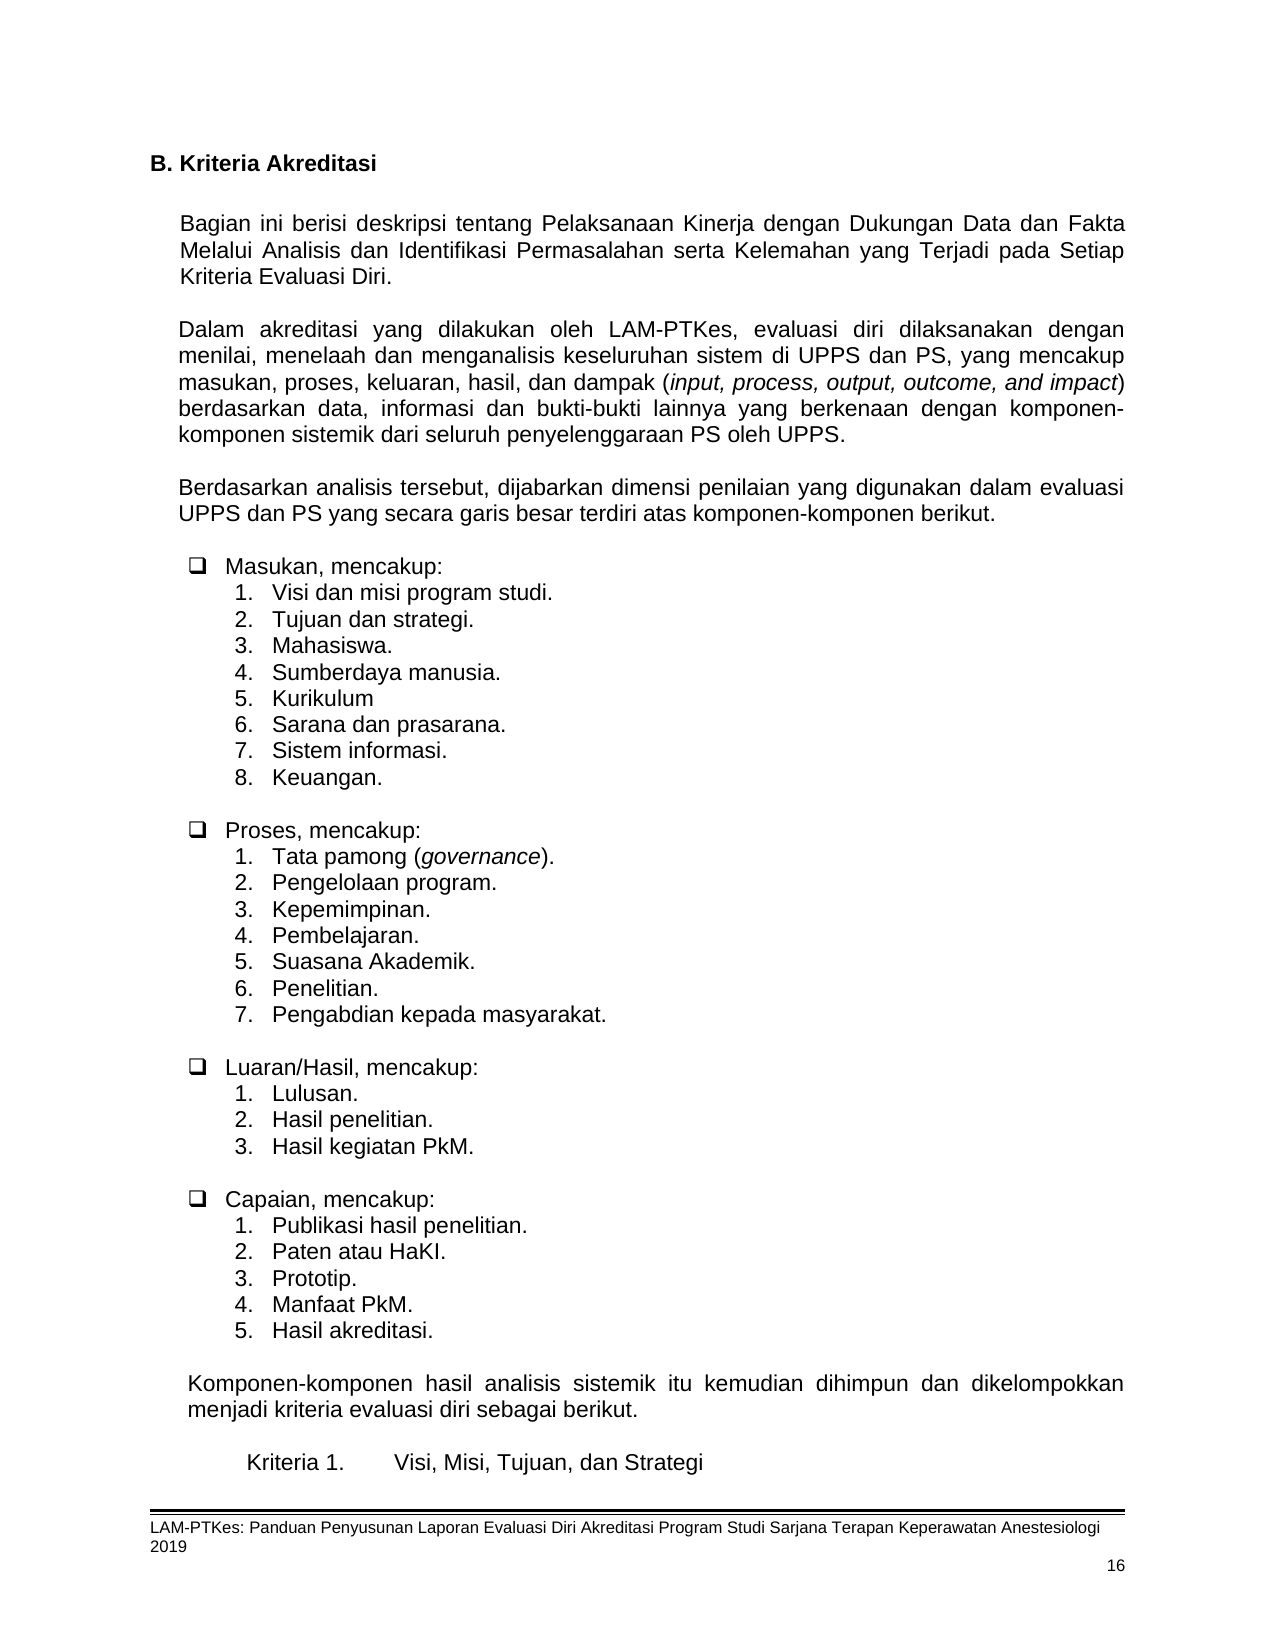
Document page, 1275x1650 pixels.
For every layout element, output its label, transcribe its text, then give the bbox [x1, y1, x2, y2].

list Mahasiswa. [234, 632, 1125, 658]
list Sumberdaya manusia. [234, 658, 1125, 685]
text Komponen-komponen hasil analisis sistemik itu kemudian dihimpun dan dikelompokkan menjadi kriteria evaluasi diri sebagai berikut. [187, 1370, 1125, 1423]
list Masukan, mencakup: [187, 553, 1125, 579]
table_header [235, 1449, 383, 1500]
list Publikasi hasil penelitian. [234, 1212, 1125, 1238]
list Pengabdian kepada masyarakat. [234, 1001, 1125, 1027]
text Dalam akreditasi yang dilakukan oleh LAM-PTKes, evaluasi diri dilaksanakan dengan menilai, menelaah dan menganalisis keseluruhan sistem di UPPS dan PS, yang mencakup masukan, proses, keluaran, hasil, dan dampak (input, process, output, outcome, and impact) berdasarkan data, informasi dan bukti-bukti lainnya yang berkenaan dengan komponen-komponen sistemik dari seluruh penyelenggaraan PS oleh UPPS. [178, 316, 1125, 448]
text Bagian ini berisi deskripsi tentang Pelaksanaan Kinerja dengan Dukungan Data dan Fakta Melalui Analisis dan Identifikasi Permasalahan serta Kelemahan yang Terjadi pada Setiap Kriteria Evaluasi Diri. [179, 210, 1125, 289]
list Kepemimpinan. [234, 896, 1125, 922]
list Lulusan. [234, 1080, 1125, 1106]
subtitle B. Kriteria Akreditasi [150, 150, 1125, 176]
list Capaian, mencakup: [187, 1186, 1125, 1212]
list Sistem informasi. [234, 737, 1125, 764]
list Pengelolaan program. [234, 869, 1125, 896]
list Kurikulum [234, 685, 1125, 711]
text Berdasarkan analisis tersebut, dijabarkan dimensi penilaian yang digunakan dalam evaluasi UPPS dan PS yang secara garis besar terdiri atas komponen-komponen berikut. [178, 474, 1125, 527]
list Suasana Akademik. [234, 948, 1125, 975]
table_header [383, 1449, 1062, 1500]
list Prototip. [234, 1264, 1125, 1291]
list Keuangan. [234, 764, 1125, 790]
list Sarana dan prasarana. [234, 711, 1125, 737]
list Paten atau HaKI. [234, 1238, 1125, 1264]
list Penelitian. [234, 975, 1125, 1001]
list Tata pamong (governance). [234, 843, 1125, 869]
list Manfaat PkM. [234, 1291, 1125, 1317]
list Pembelajaran. [234, 922, 1125, 948]
list Visi dan misi program studi. [234, 579, 1125, 606]
list Tujuan dan strategi. [234, 606, 1125, 632]
list Hasil kegiatan PkM. [234, 1133, 1125, 1159]
list Hasil penelitian. [234, 1106, 1125, 1133]
list Proses, mencakup: [187, 817, 1125, 843]
list Luaran/Hasil, mencakup: [187, 1054, 1125, 1080]
list Hasil akreditasi. [234, 1317, 1125, 1344]
